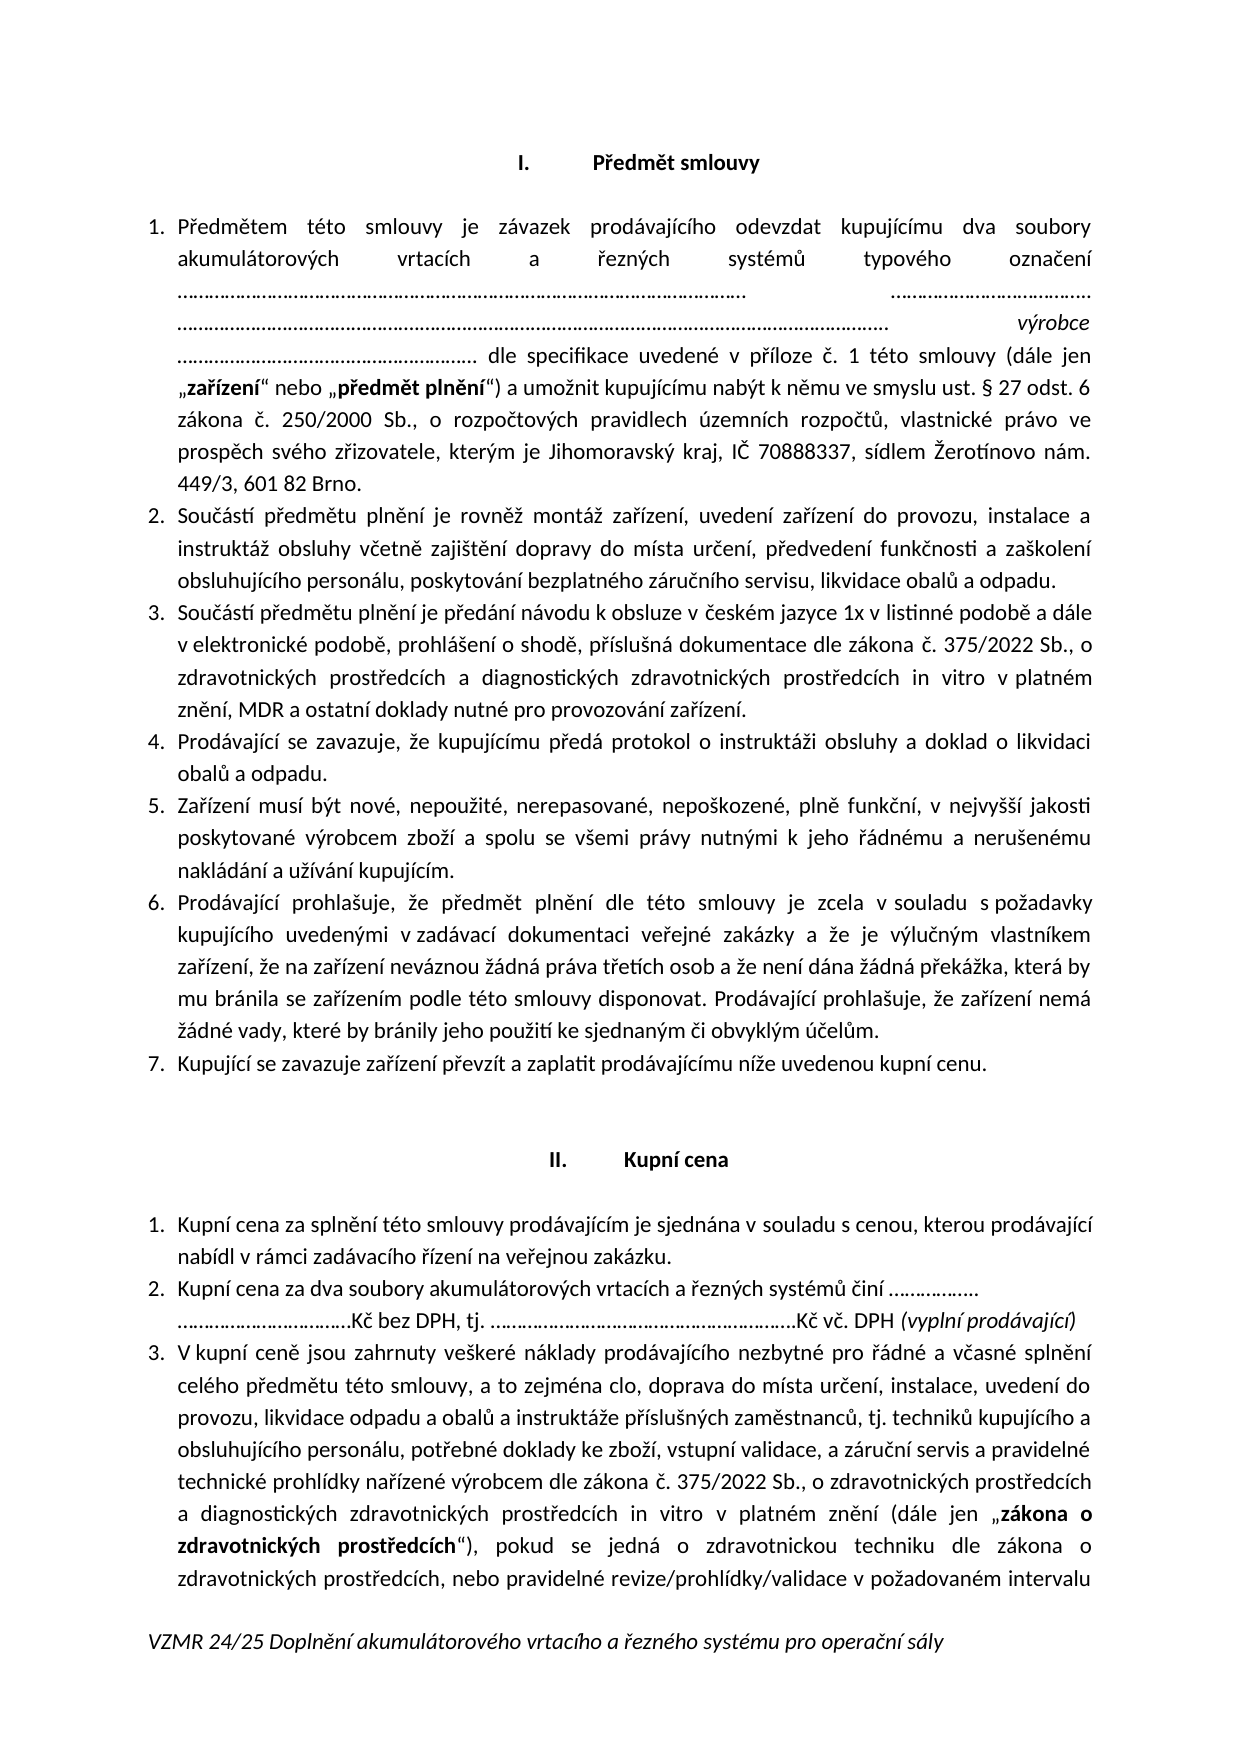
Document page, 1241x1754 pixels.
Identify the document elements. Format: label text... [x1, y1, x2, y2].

list Předmět smlouvy [185, 148, 1093, 176]
list Prodávající prohlašuje, že předmět plnění dle této smlouvy je zcela v souladu s požadavky kupujícího uvedenými v zadávací dokumentaci veřejné zakázky a že je výlučným vlastníkem zařízení, že na zařízení neváznou žádná práva třetích osob a že není dána žádná překážka, která by mu bránila se zařízením podle této smlouvy disponovat. Prodávající prohlašuje, že zařízení nemá žádné vady, které by bránily jeho použití ke sjednaným či obvyklým účelům. [148, 888, 1093, 1045]
list Předmětem této smlouvy je závazek prodávajícího odevzdat kupujícímu dva soubory akumulátorových vrtacích a řezných systémů typového označení ……………………………………………………………………………………………… ………………………………..……………………………………….…………………………………………………………………………….. výrobce ………………………………………………… dle specifikace uvedené v příloze č. 1 této smlouvy (dále jen „zařízení“ nebo „předmět plnění“) a umožnit kupujícímu nabýt k němu ve smyslu ust. § 27 odst. 6 zákona č. 250/2000 Sb., o rozpočtových pravidlech územních rozpočtů, vlastnické právo ve prospěch svého zřizovatele, kterým je Jihomoravský kraj, IČ 70888337, sídlem Žerotínovo nám. 449/3, 601 82 Brno. [148, 212, 1093, 497]
list Součástí předmětu plnění je rovněž montáž zařízení, uvedení zařízení do provozu, instalace a instruktáž obsluhy včetně zajištění dopravy do místa určení, předvedení funkčnosti a zaškolení obsluhujícího personálu, poskytování bezplatného záručního servisu, likvidace obalů a odpadu. [148, 502, 1093, 594]
list Součástí předmětu plnění je předání návodu k obsluze v českém jazyce 1x v listinné podobě a dále v elektronické podobě, prohlášení o shodě, příslušná dokumentace dle zákona č. 375/2022 Sb., o zdravotnických prostředcích a diagnostických zdravotnických prostředcích in vitro v platném znění, MDR a ostatní doklady nutné pro provozování zařízení. [148, 598, 1093, 723]
list Kupní cena za splnění této smlouvy prodávajícím je sjednána v souladu s cenou, kterou prodávající nabídl v rámci zadávacího řízení na veřejnou zakázku. [148, 1210, 1093, 1270]
list Prodávající se zavazuje, že kupujícímu předá protokol o instruktáži obsluhy a doklad o likvidaci obalů a odpadu. [148, 727, 1093, 787]
list Kupující se zavazuje zařízení převzít a zaplatit prodávajícímu níže uvedenou kupní cenu. [148, 1049, 1093, 1077]
list Kupní cena [185, 1145, 1093, 1173]
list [148, 1338, 1093, 1592]
list Kupní cena za dva soubory akumulátorových vrtacích a řezných systémů činí ……………..……………………………Kč bez DPH, tj. ………………………………………………….Kč vč. DPH (vyplní prodávající) [148, 1274, 1093, 1334]
list Zařízení musí být nové, nepoužité, nerepasované, nepoškozené, plně funkční, v nejvyšší jakosti poskytované výrobcem zboží a spolu se všemi právy nutnými k jeho řádnému a nerušenému nakládání a užívání kupujícím. [148, 791, 1093, 884]
